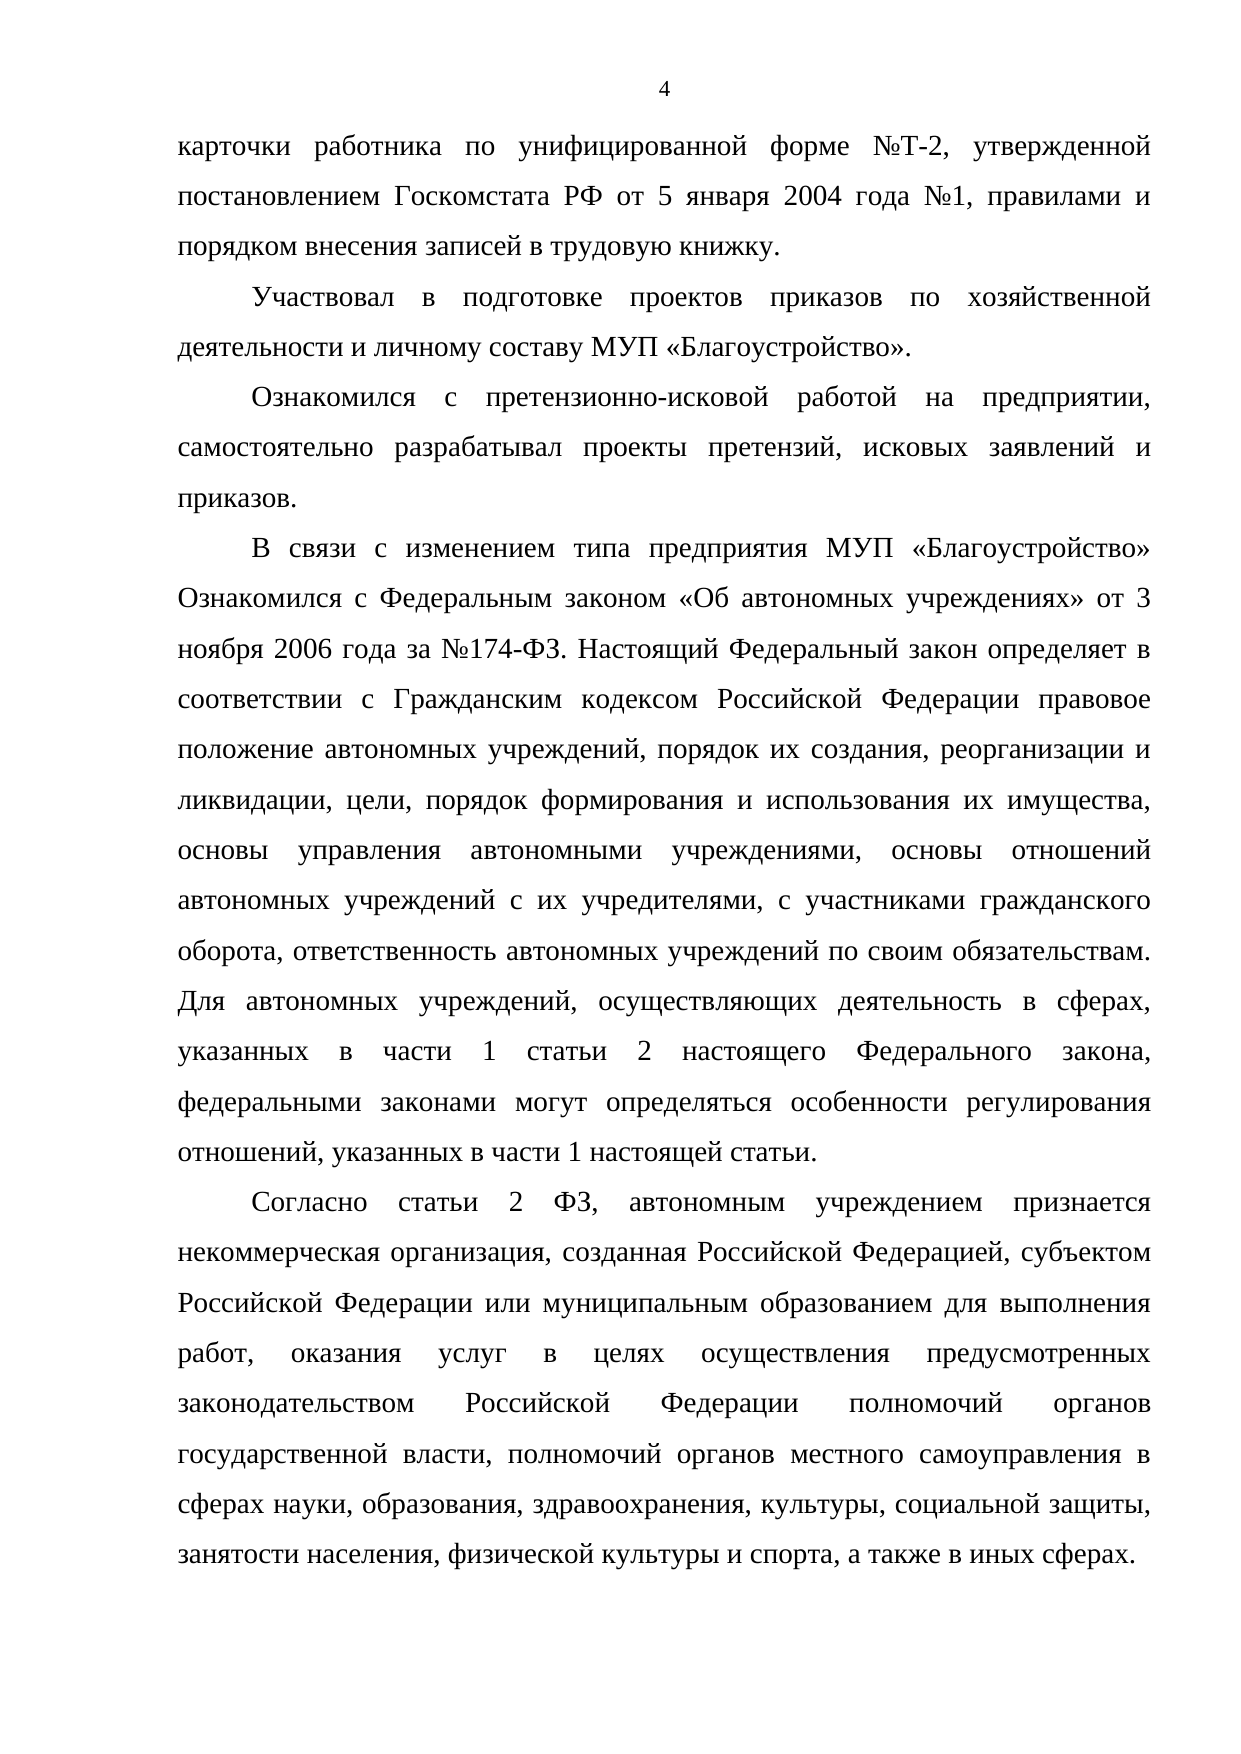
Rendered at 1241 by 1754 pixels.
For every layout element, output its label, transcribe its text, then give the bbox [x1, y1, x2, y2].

text В связи с изменением типа предприятия МУП «Благоустройство» Ознакомился с Федеральным законом «Об автономных учреждениях» от 3 ноября 2006 года за №174-ФЗ. Настоящий Федеральный закон определяет в соответствии с Гражданским кодексом Российской Федерации правовое положение автономных учреждений, порядок их создания, реорганизации и ликвидации, цели, порядок формирования и использования их имущества, основы управления автономными учреждениями, основы отношений автономных учреждений с их учредителями, с участниками гражданского оборота, ответственность автономных учреждений по своим обязательствам. Для автономных учреждений, осуществляющих деятельность в сферах, указанных в части 1 статьи 2 настоящего Федерального закона, федеральными законами могут определяться особенности регулирования отношений, указанных в части 1 настоящей статьи. [177, 530, 1152, 1167]
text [177, 128, 1152, 262]
text Участвовал в подготовке проектов приказов по хозяйственной деятельности и личному составу МУП «Благоустройство». [177, 279, 1152, 362]
text Согласно статьи 2 ФЗ, автономным учреждением признается некоммерческая организация, созданная Российской Федерацией, субъектом Российской Федерации или муниципальным образованием для выполнения работ, оказания услуг в целях осуществления предусмотренных законодательством Российской Федерации полномочий органов государственной власти, полномочий органов местного самоуправления в сферах науки, образования, здравоохранения, культуры, социальной защиты, занятости населения, физической культуры и спорта, а также в иных сферах. [177, 1184, 1152, 1570]
text Ознакомился с претензионно-исковой работой на предприятии, самостоятельно разрабатывал проекты претензий, исковых заявлений и приказов. [177, 379, 1152, 513]
